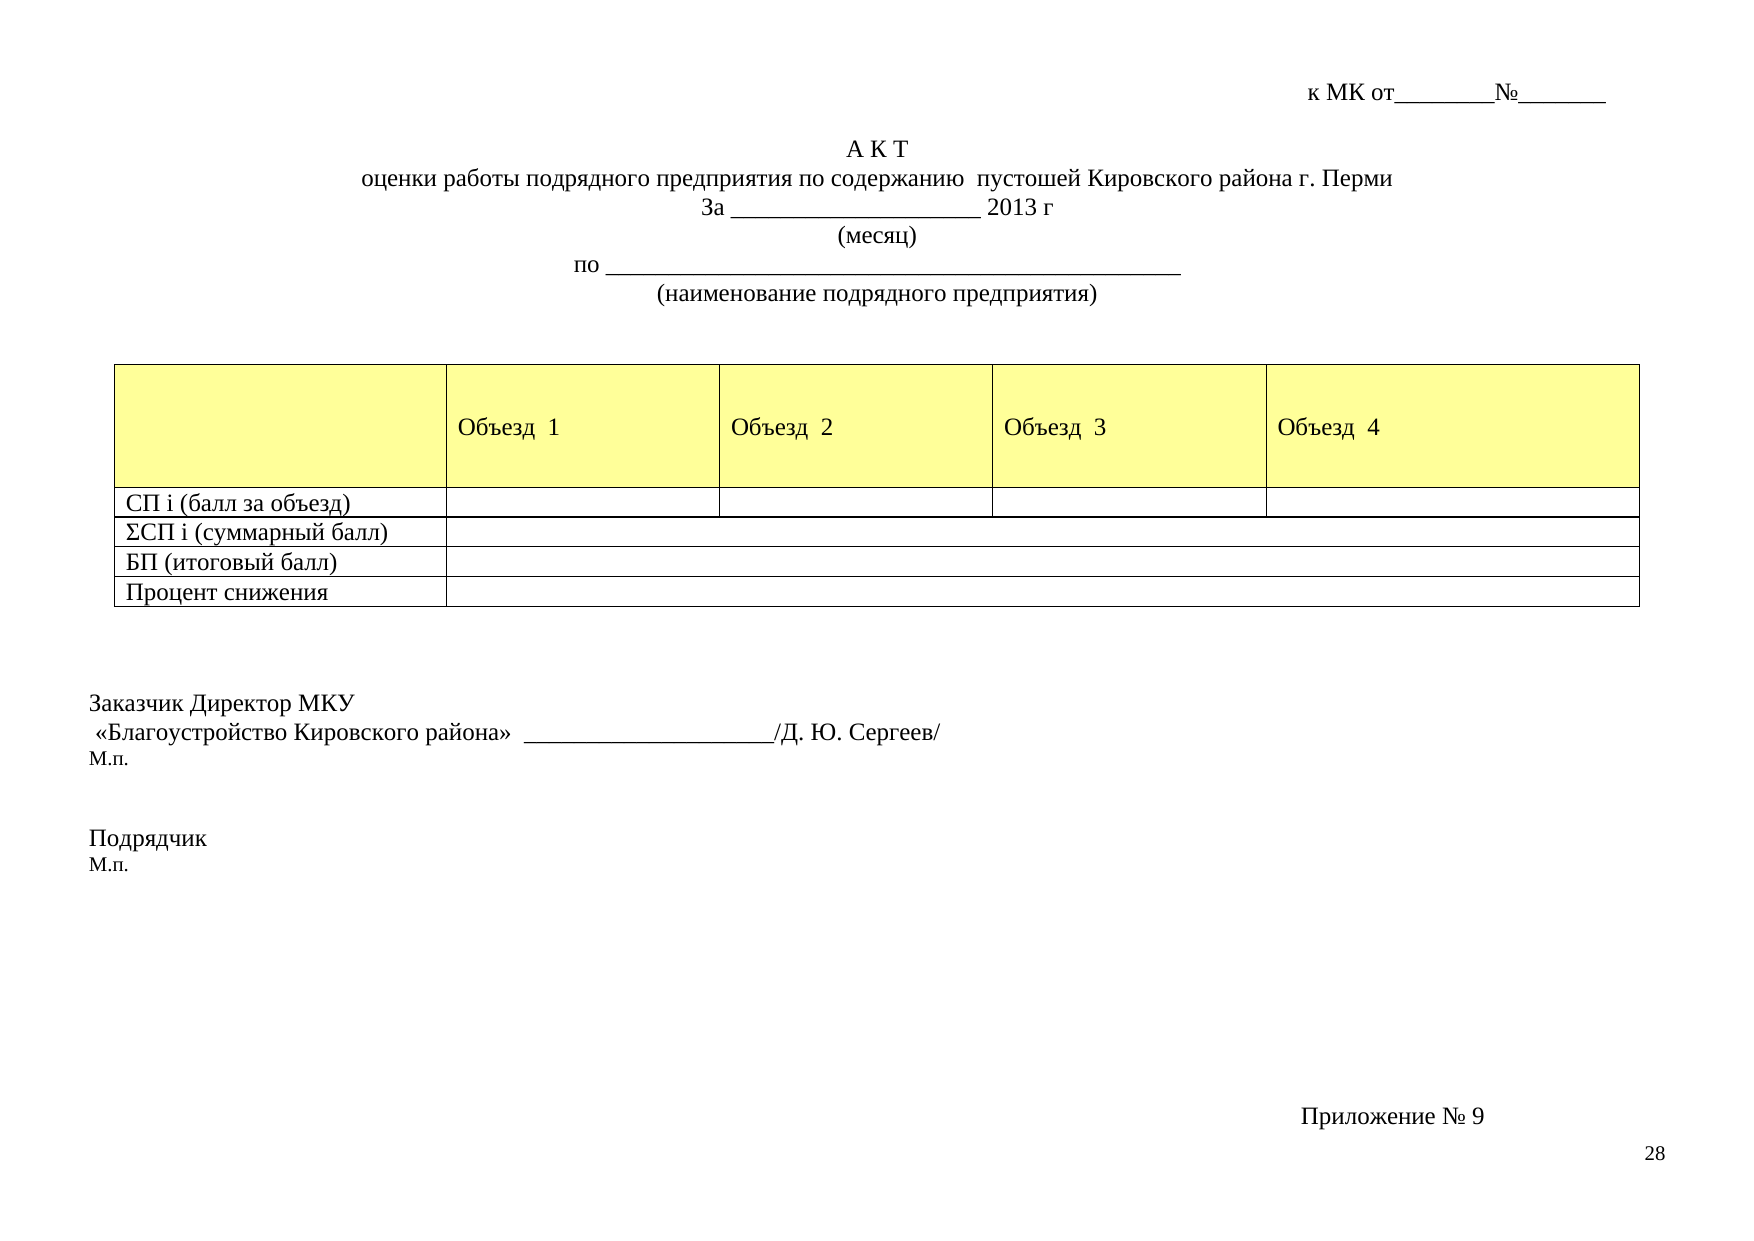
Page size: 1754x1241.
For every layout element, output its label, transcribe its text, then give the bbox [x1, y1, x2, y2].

table_cell [447, 547, 1639, 576]
table_cell [1267, 488, 1639, 516]
text (наименование подрядного предприятия) [89, 278, 1665, 307]
table_cell СП i (балл за объезд) [115, 488, 446, 516]
table_cell [447, 488, 719, 516]
text «Благоустройство Кировского района» ____________________/Д. Ю. Сергеев/ [89, 717, 1665, 746]
text к МК от________№_______ [89, 77, 1665, 106]
text оценки работы подрядного предприятия по содержанию пустошей Кировского района г. Перми [89, 163, 1665, 192]
table_header Объезд 3 [993, 365, 1266, 487]
table_cell [447, 577, 1639, 606]
table_cell [993, 488, 1266, 516]
text М.п. [89, 851, 1665, 876]
table_cell БП (итоговый балл) [115, 547, 446, 576]
table_header Объезд 4 [1267, 365, 1639, 487]
text А К Т [89, 134, 1665, 163]
text Приложение № 9 [89, 1101, 1665, 1129]
text За ____________________ 2013 г [89, 192, 1665, 221]
table_cell Процент снижения [115, 577, 446, 606]
table_cell [720, 488, 992, 516]
text Заказчик Директор МКУ [89, 688, 1665, 717]
table_header Объезд 1 [447, 365, 719, 487]
table_cell [447, 518, 1639, 546]
text М.п. [89, 746, 1665, 770]
text (месяц) [89, 221, 1665, 249]
table_header [115, 365, 446, 487]
table_cell ΣСП i (суммарный балл) [115, 518, 446, 546]
text Подрядчик [89, 823, 1665, 851]
table_header Объезд 2 [720, 365, 992, 487]
text по ______________________________________________ [89, 249, 1665, 278]
